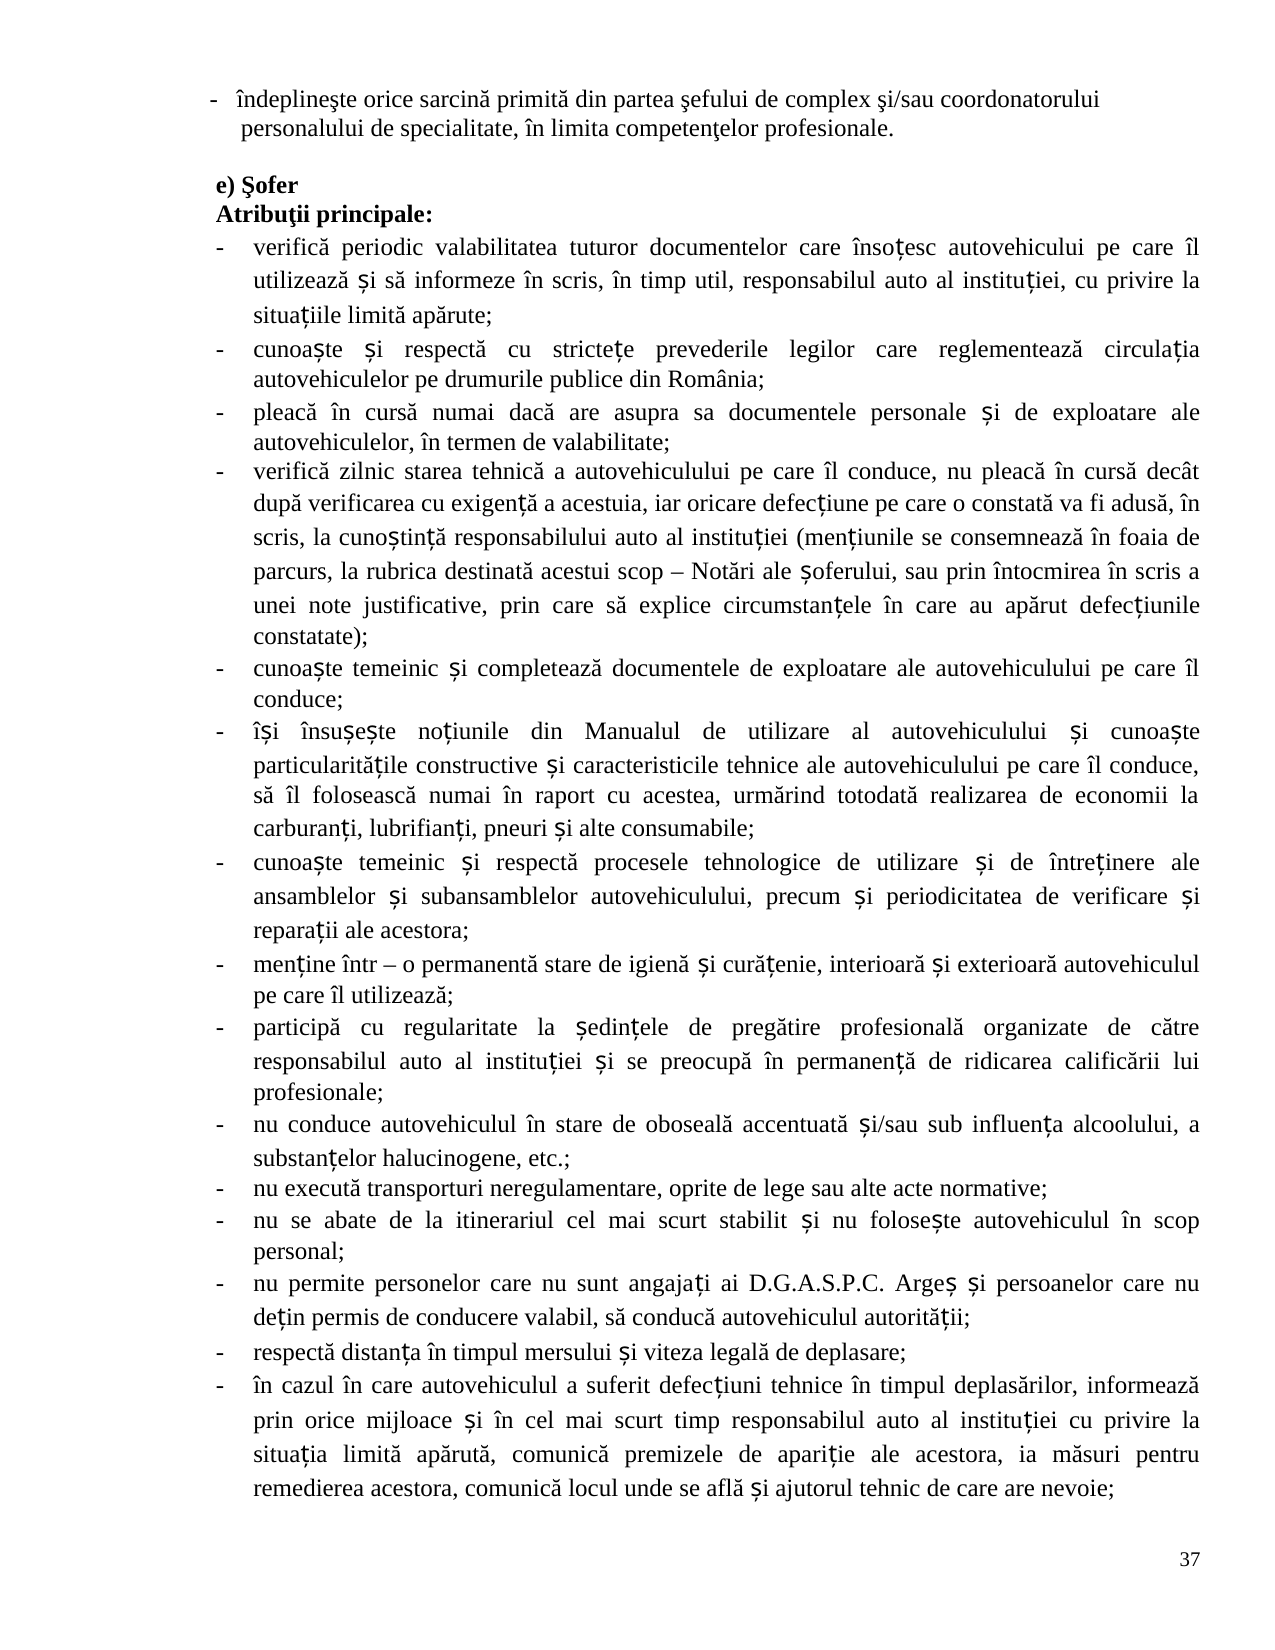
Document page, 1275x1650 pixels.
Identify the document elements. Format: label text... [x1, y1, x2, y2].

list verifică periodic valabilitatea tuturor documentelor care însoțesc autovehicului pe care îl utilizează și să informeze în scris, în timp util, responsabilul auto al instituției, cu privire la situațiile limită apărute; [216, 228, 1200, 330]
list cunoaște temeinic și respectă procesele tehnologice de utilizare și de întreținere ale ansamblelor și subansamblelor autovehiculului, precum și periodicitatea de verificare și reparații ale acestora; [216, 843, 1200, 946]
list participă cu regularitate la ședințele de pregătire profesională organizate de către responsabilul auto al instituției și se preocupă în permanență de ridicarea calificării lui profesionale; [216, 1008, 1200, 1105]
list nu se abate de la itinerariul cel mai scurt stabilit și nu folosește autovehiculul în scop personal; [216, 1202, 1200, 1265]
list își însușește noțiunile din Manualul de utilizare al autovehiculului și cunoaște particularitățile constructive și caracteristicile tehnice ale autovehiculului pe care îl conduce, să îl folosească numai în raport cu acestea, urmărind totodată realizarea de economii la carburanți, lubrifianți, pneuri și alte consumabile; [216, 712, 1200, 843]
list verifică zilnic starea tehnică a autovehiculului pe care îl conduce, nu pleacă în cursă decât după verificarea cu exigență a acestuia, iar oricare defecțiune pe care o constată va fi adusă, în scris, la cunoștință responsabilului auto al instituției (mențiunile se consemnează în foaia de parcurs, la rubrica destinată acestui scop – Notări ale șoferului, sau prin întocmirea în scris a unei note justificative, prin care să explice circumstanțele în care au apărut defecțiunile constatate); [216, 456, 1200, 650]
list cunoaște temeinic și completează documentele de exploatare ale autovehiculului pe care îl conduce; [216, 650, 1200, 712]
list pleacă în cursă numai dacă are asupra sa documentele personale și de exploatare ale autovehiculelor, în termen de valabilitate; [216, 393, 1200, 456]
text personalului de specialitate, în limita competenţelor profesionale. [197, 113, 1200, 142]
text - îndeplineşte orice sarcină primită din partea şefului de complex şi/sau coordonatorului [197, 84, 1200, 113]
list respectă distanța în timpul mersului și viteza legală de deplasare; [216, 1333, 1200, 1367]
list nu permite personelor care nu sunt angajați ai D.G.A.S.P.C. Argeș și persoanelor care nu dețin permis de conducere valabil, să conducă autovehiculul autorității; [216, 1265, 1200, 1333]
list nu execută transporturi neregulamentare, oprite de lege sau alte acte normative; [216, 1173, 1200, 1202]
list în cazul în care autovehiculul a suferit defecțiuni tehnice în timpul deplasărilor, informează prin orice mijloace și în cel mai scurt timp responsabilul auto al instituției cu privire la situația limită apărută, comunică premizele de apariție ale acestora, ia măsuri pentru remedierea acestora, comunică locul unde se află și ajutorul tehnic de care are nevoie; [216, 1367, 1200, 1503]
text e) Şofer [216, 171, 1200, 199]
list nu conduce autovehiculul în stare de oboseală accentuată și/sau sub influența alcoolului, a substanțelor halucinogene, etc.; [216, 1105, 1200, 1173]
list cunoaște și respectă cu strictețe prevederile legilor care reglementează circulația autovehiculelor pe drumurile publice din România; [216, 330, 1200, 393]
text Atribuţii principale: [178, 199, 1200, 228]
list menține într – o permanentă stare de igienă și curățenie, interioară și exterioară autovehiculul pe care îl utilizează; [216, 946, 1200, 1008]
